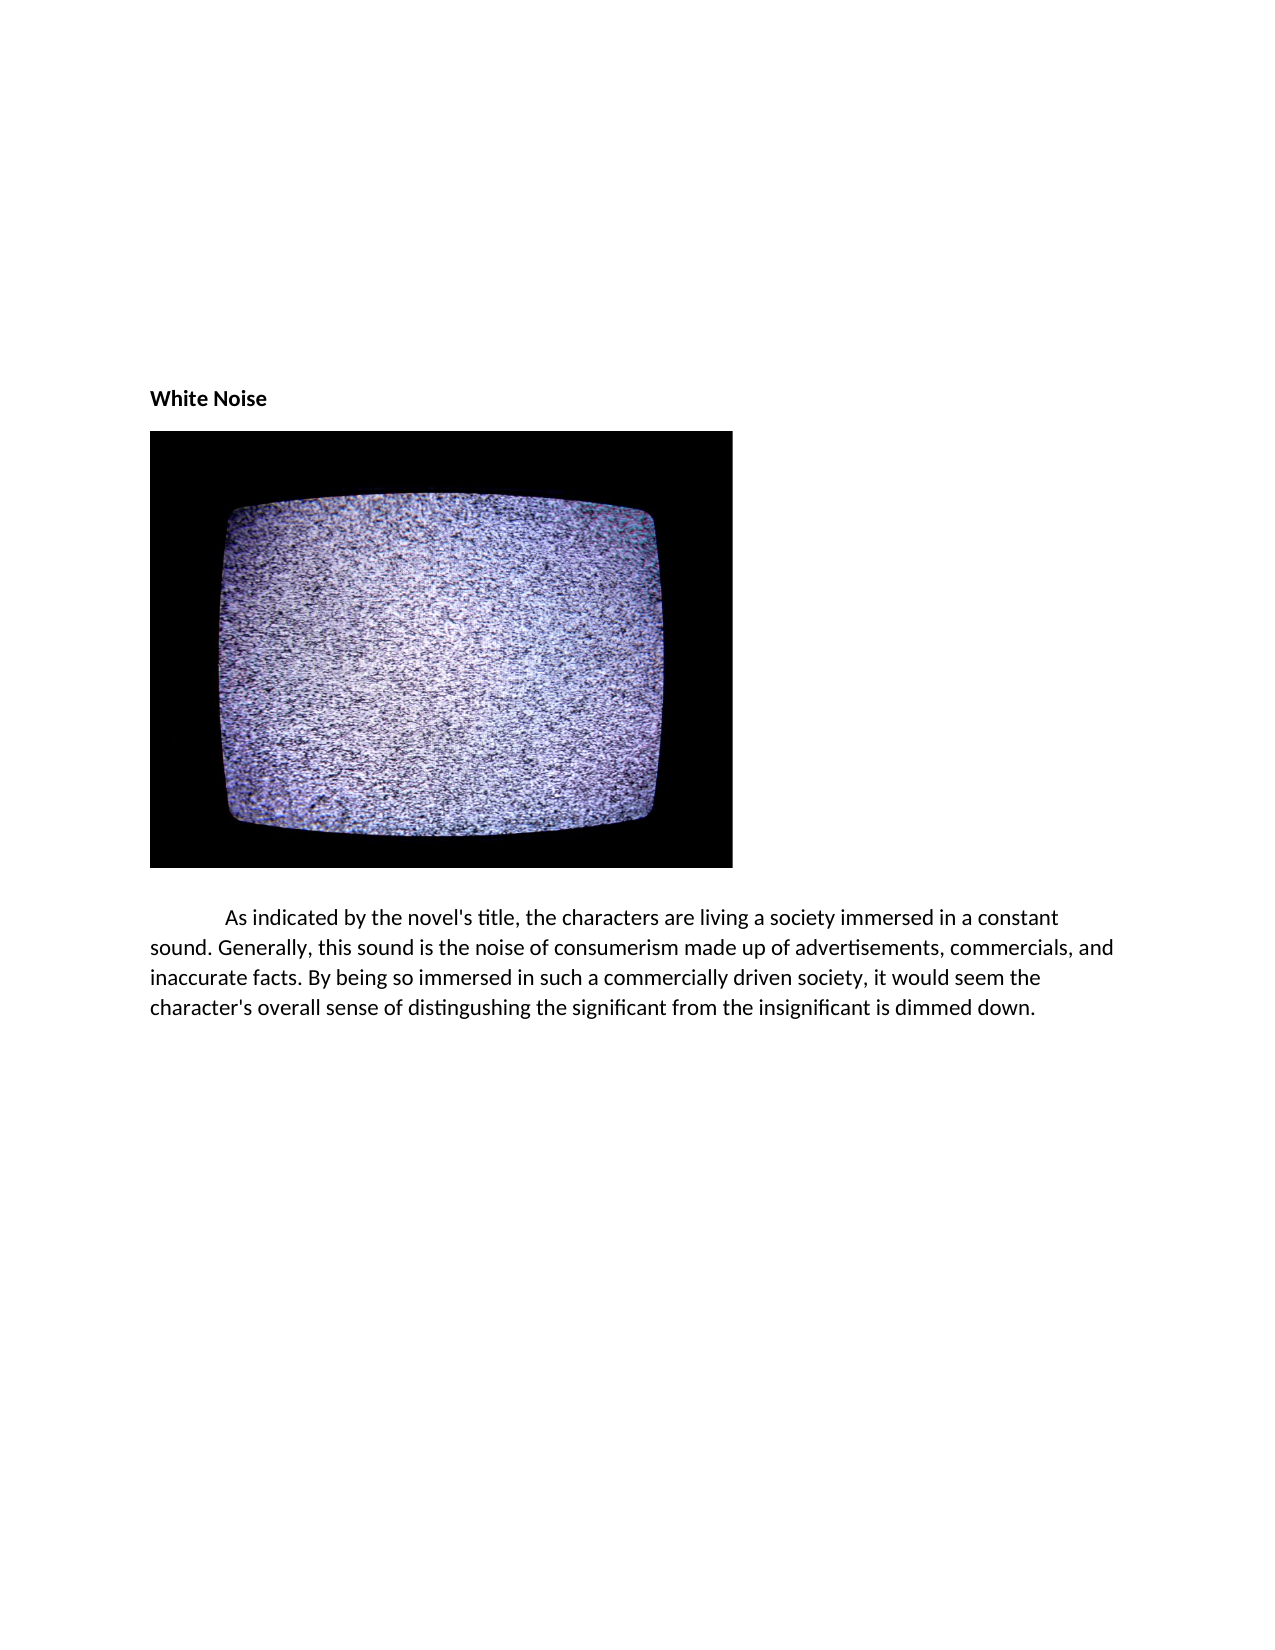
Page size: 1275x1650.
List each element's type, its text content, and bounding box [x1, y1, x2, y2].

picture [150, 431, 733, 868]
text As indicated by the novel's title, the characters are living a society immersed in a constant sound. Generally, this sound is the noise of consumerism made up of advertisements, commercials, and inaccurate facts. By being so immersed in such a commercially driven society, it would seem the character's overall sense of distingushing the significant from the insignificant is dimmed down. [150, 903, 1125, 1021]
text White Noise [150, 384, 1125, 412]
